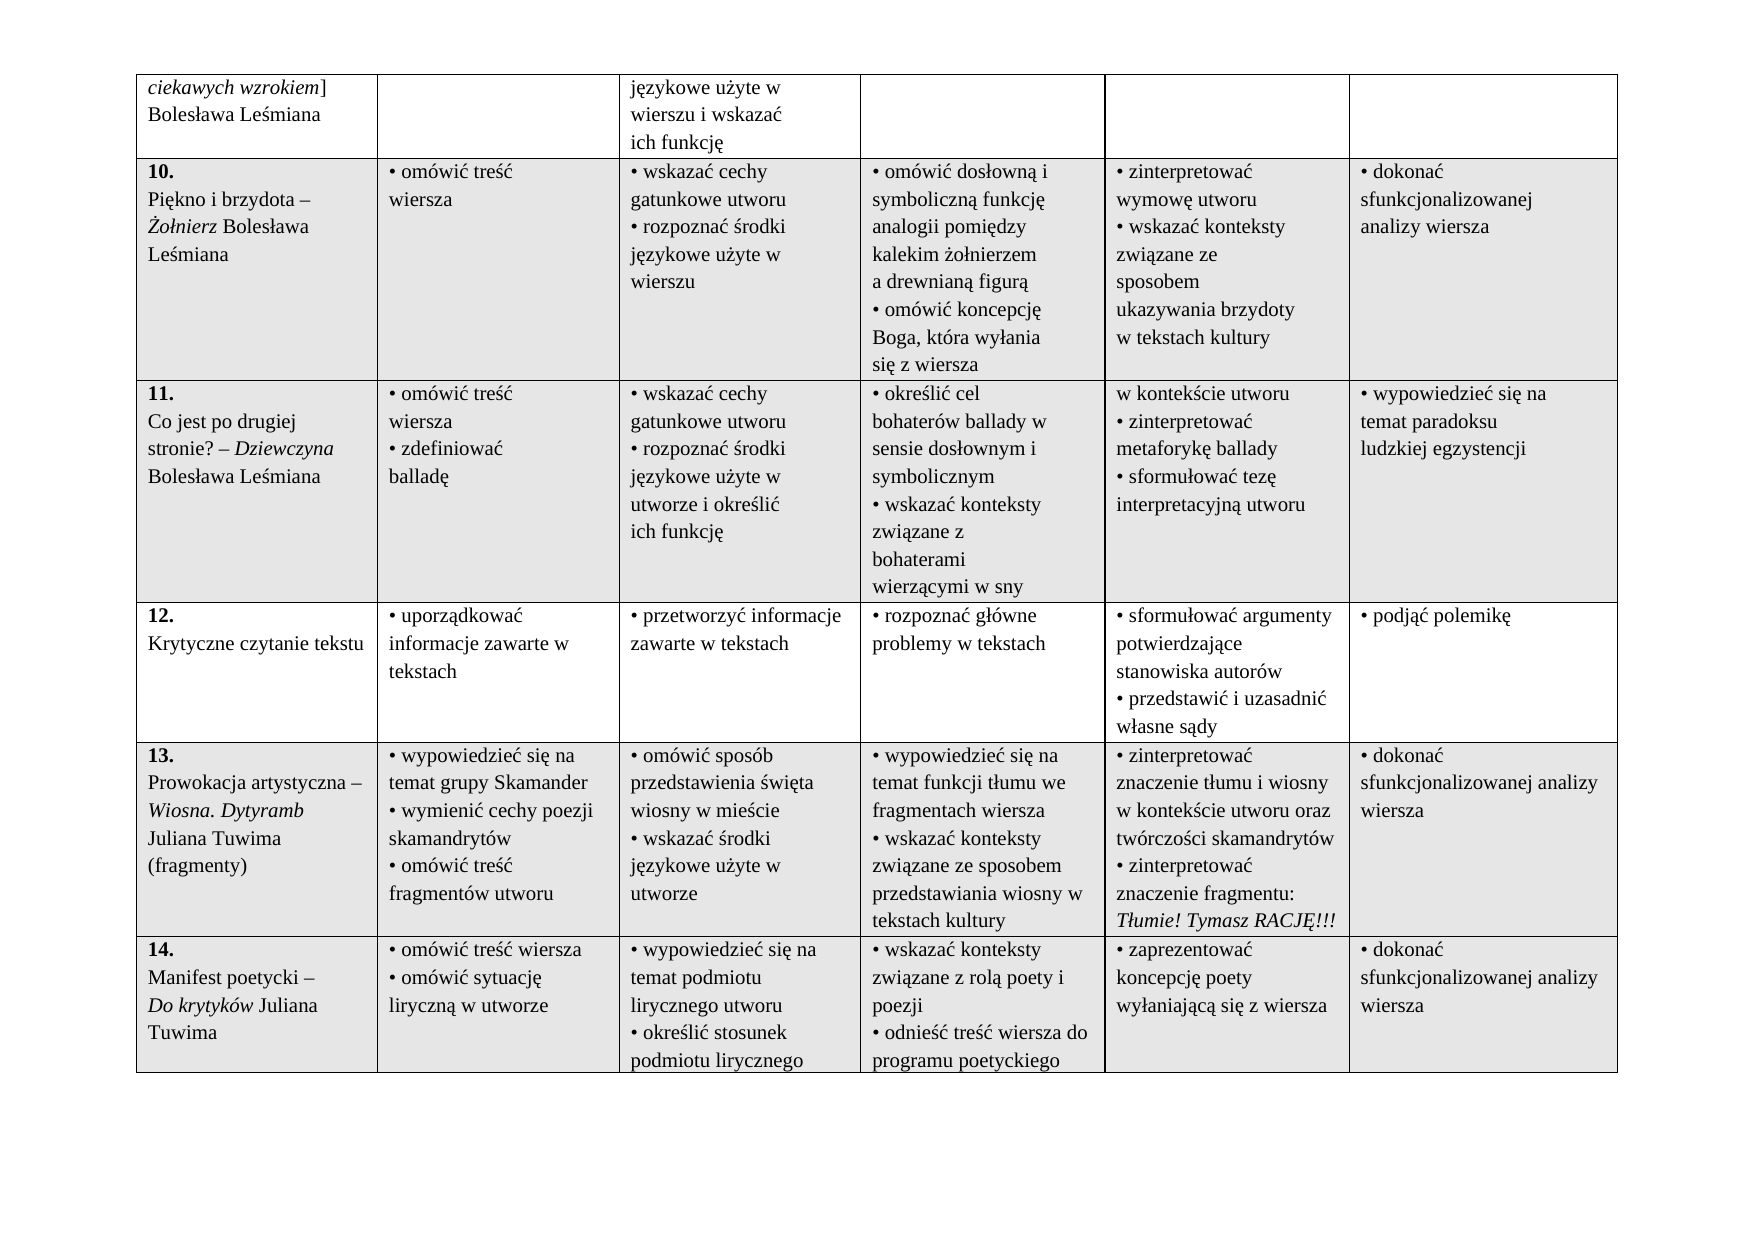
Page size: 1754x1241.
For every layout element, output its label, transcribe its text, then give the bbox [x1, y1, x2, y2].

table_cell • wskazać cechy gatunkowe utworu • rozpoznać środki językowe użyte w utworze i określić ich funkcję [620, 381, 860, 602]
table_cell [1106, 937, 1349, 1072]
table_cell 12. Krytyczne czytanie tekstu [137, 603, 377, 742]
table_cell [137, 75, 377, 158]
table_cell • zinterpretować wymowę utworu • wskazać konteksty związane ze sposobem ukazywania brzydoty w tekstach kultury [1106, 159, 1349, 380]
table_cell • dokonać sfunkcjonalizowanej analizy wiersza [1350, 743, 1617, 936]
table_cell w kontekście utworu • zinterpretować metaforykę ballady • sformułować tezę interpretacyjną utworu [1106, 381, 1349, 602]
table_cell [1350, 937, 1617, 1072]
table_cell 13. Prowokacja artystyczna – Wiosna. Dytyramb Juliana Tuwima (fragmenty) [137, 743, 377, 936]
table_cell • zinterpretować znaczenie tłumu i wiosny w kontekście utworu oraz twórczości skamandrytów • zinterpretować znaczenie fragmentu: Tłumie! Tymasz RACJĘ!!! [1106, 743, 1349, 936]
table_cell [378, 75, 619, 158]
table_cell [1106, 75, 1349, 158]
table_cell • uporządkować informacje zawarte w tekstach [378, 603, 619, 742]
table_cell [137, 937, 377, 1072]
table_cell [620, 75, 860, 158]
table_cell • omówić treść wiersza [378, 159, 619, 380]
table_cell • dokonać sfunkcjonalizowanej analizy wiersza [1350, 159, 1617, 380]
table_cell • wypowiedzieć się na temat paradoksu ludzkiej egzystencji [1350, 381, 1617, 602]
table_cell 10. Piękno i brzydota – Żołnierz Bolesława Leśmiana [137, 159, 377, 380]
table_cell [1350, 75, 1617, 158]
table_cell • wypowiedzieć się na temat funkcji tłumu we fragmentach wiersza • wskazać konteksty związane ze sposobem przedstawiania wiosny w tekstach kultury [861, 743, 1104, 936]
table_cell • omówić dosłowną i symboliczną funkcję analogii pomiędzy kalekim żołnierzem a drewnianą figurą • omówić koncepcję Boga, która wyłania się z wiersza [861, 159, 1104, 380]
table_cell • wskazać cechy gatunkowe utworu • rozpoznać środki językowe użyte w wierszu [620, 159, 860, 380]
table_cell • podjąć polemikę [1350, 603, 1617, 742]
table_cell • omówić sposób przedstawienia święta wiosny w mieście • wskazać środki językowe użyte w utworze [620, 743, 860, 936]
table_cell • przetworzyć informacje zawarte w tekstach [620, 603, 860, 742]
table_cell • omówić treść wiersza • zdefiniować balladę [378, 381, 619, 602]
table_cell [620, 937, 860, 1072]
table_cell • określić cel bohaterów ballady w sensie dosłownym i symbolicznym • wskazać konteksty związane z bohaterami wierzącymi w sny [861, 381, 1104, 602]
table_cell • wypowiedzieć się na temat grupy Skamander • wymienić cechy poezji skamandrytów • omówić treść fragmentów utworu [378, 743, 619, 936]
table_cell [861, 937, 1104, 1072]
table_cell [378, 937, 619, 1072]
table_cell • rozpoznać główne problemy w tekstach [861, 603, 1104, 742]
table_cell • sformułować argumenty potwierdzające stanowiska autorów • przedstawić i uzasadnić własne sądy [1106, 603, 1349, 742]
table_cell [861, 75, 1104, 158]
table_cell 11. Co jest po drugiej stronie? – Dziewczyna Bolesława Leśmiana [137, 381, 377, 602]
